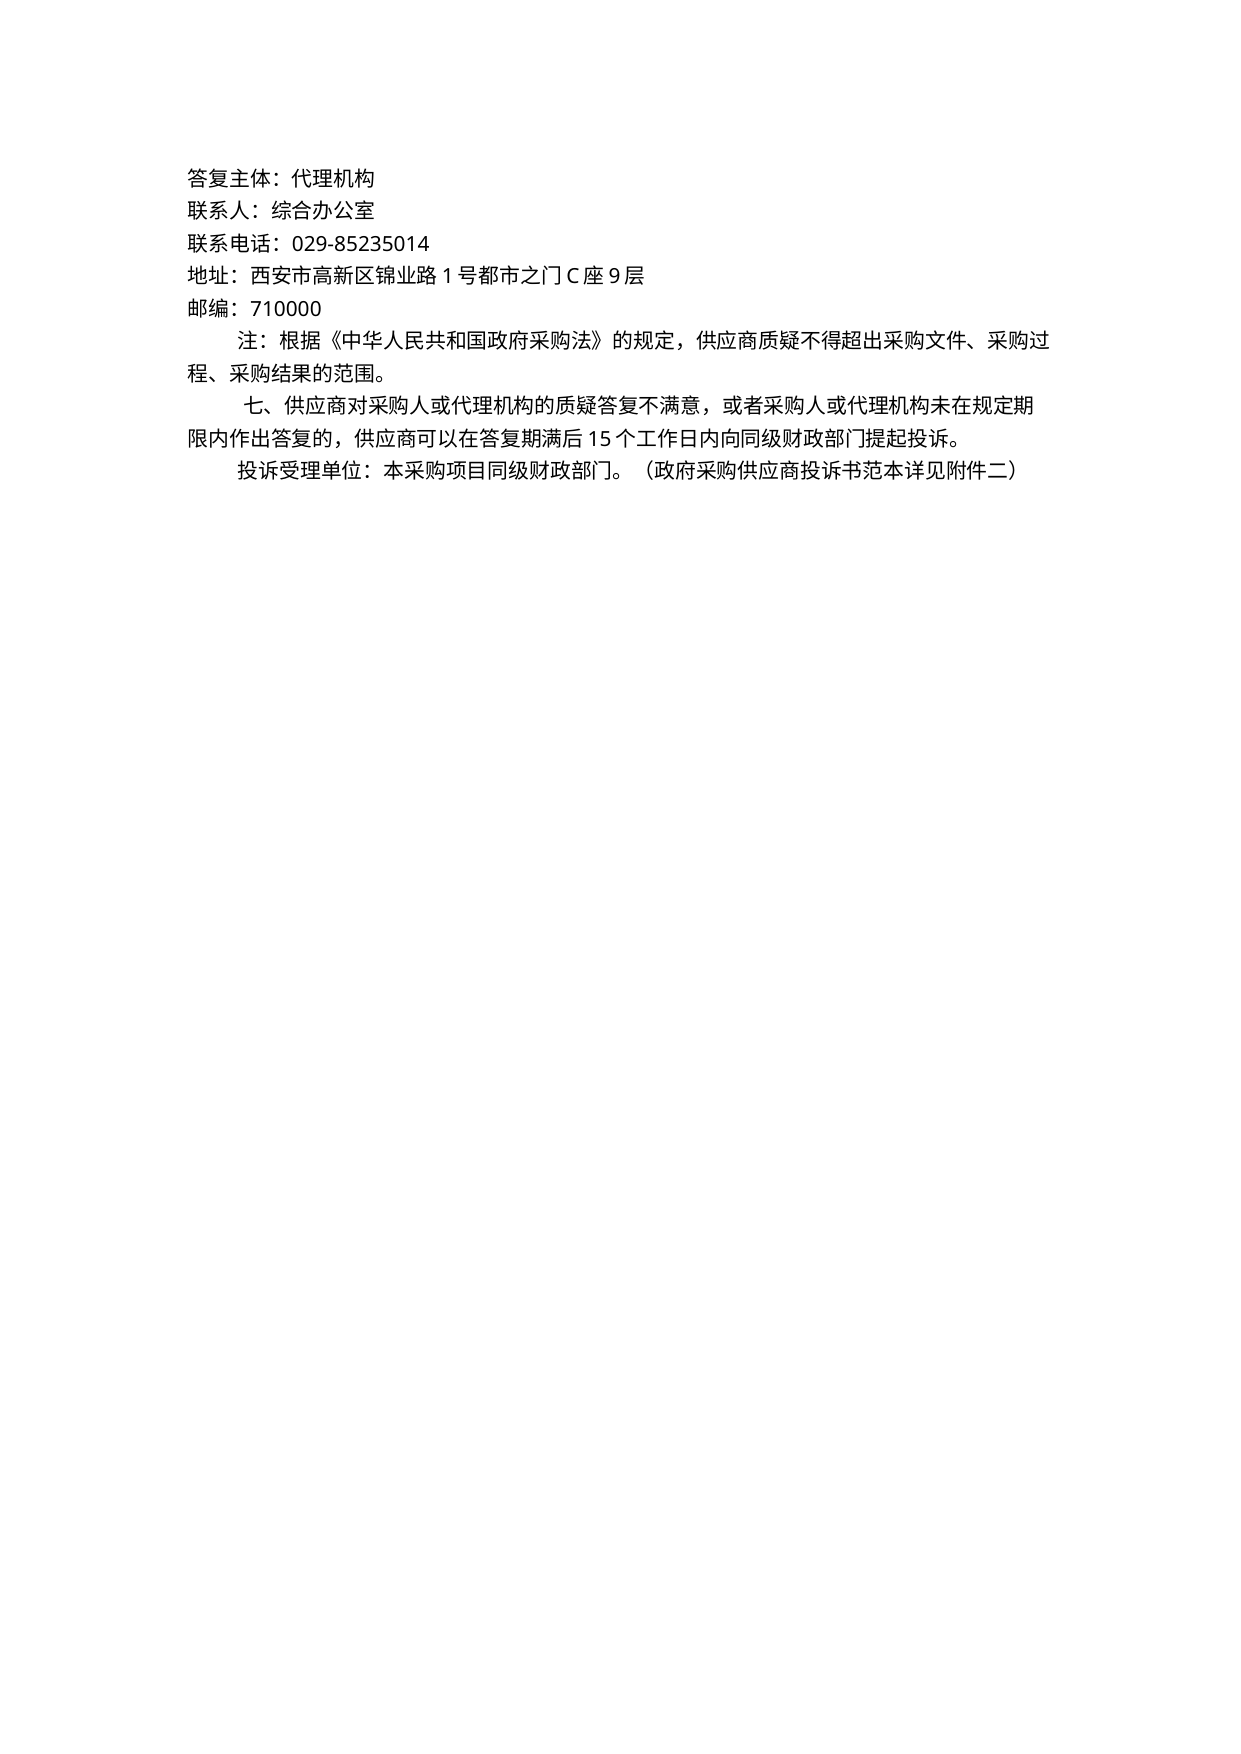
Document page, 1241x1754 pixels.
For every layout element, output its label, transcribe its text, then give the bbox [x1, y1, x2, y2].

text 邮编：710000 [187, 292, 1053, 324]
text 答复主体：代理机构 [187, 162, 1053, 194]
text 联系电话：029-85235014 [187, 227, 1053, 259]
text 地址：西安市高新区锦业路1号都市之门C座9层 [187, 259, 1053, 292]
text 投诉受理单位：本采购项目同级财政部门。（政府采购供应商投诉书范本详见附件二） [187, 454, 1053, 487]
text 七、供应商对采购人或代理机构的质疑答复不满意，或者采购人或代理机构未在规定期限内作出答复的，供应商可以在答复期满后15个工作日内向同级财政部门提起投诉。 [187, 389, 1053, 454]
text 注：根据《中华人民共和国政府采购法》的规定，供应商质疑不得超出采购文件、采购过程、采购结果的范围。 [187, 324, 1053, 389]
text 联系人：综合办公室 [187, 194, 1053, 227]
